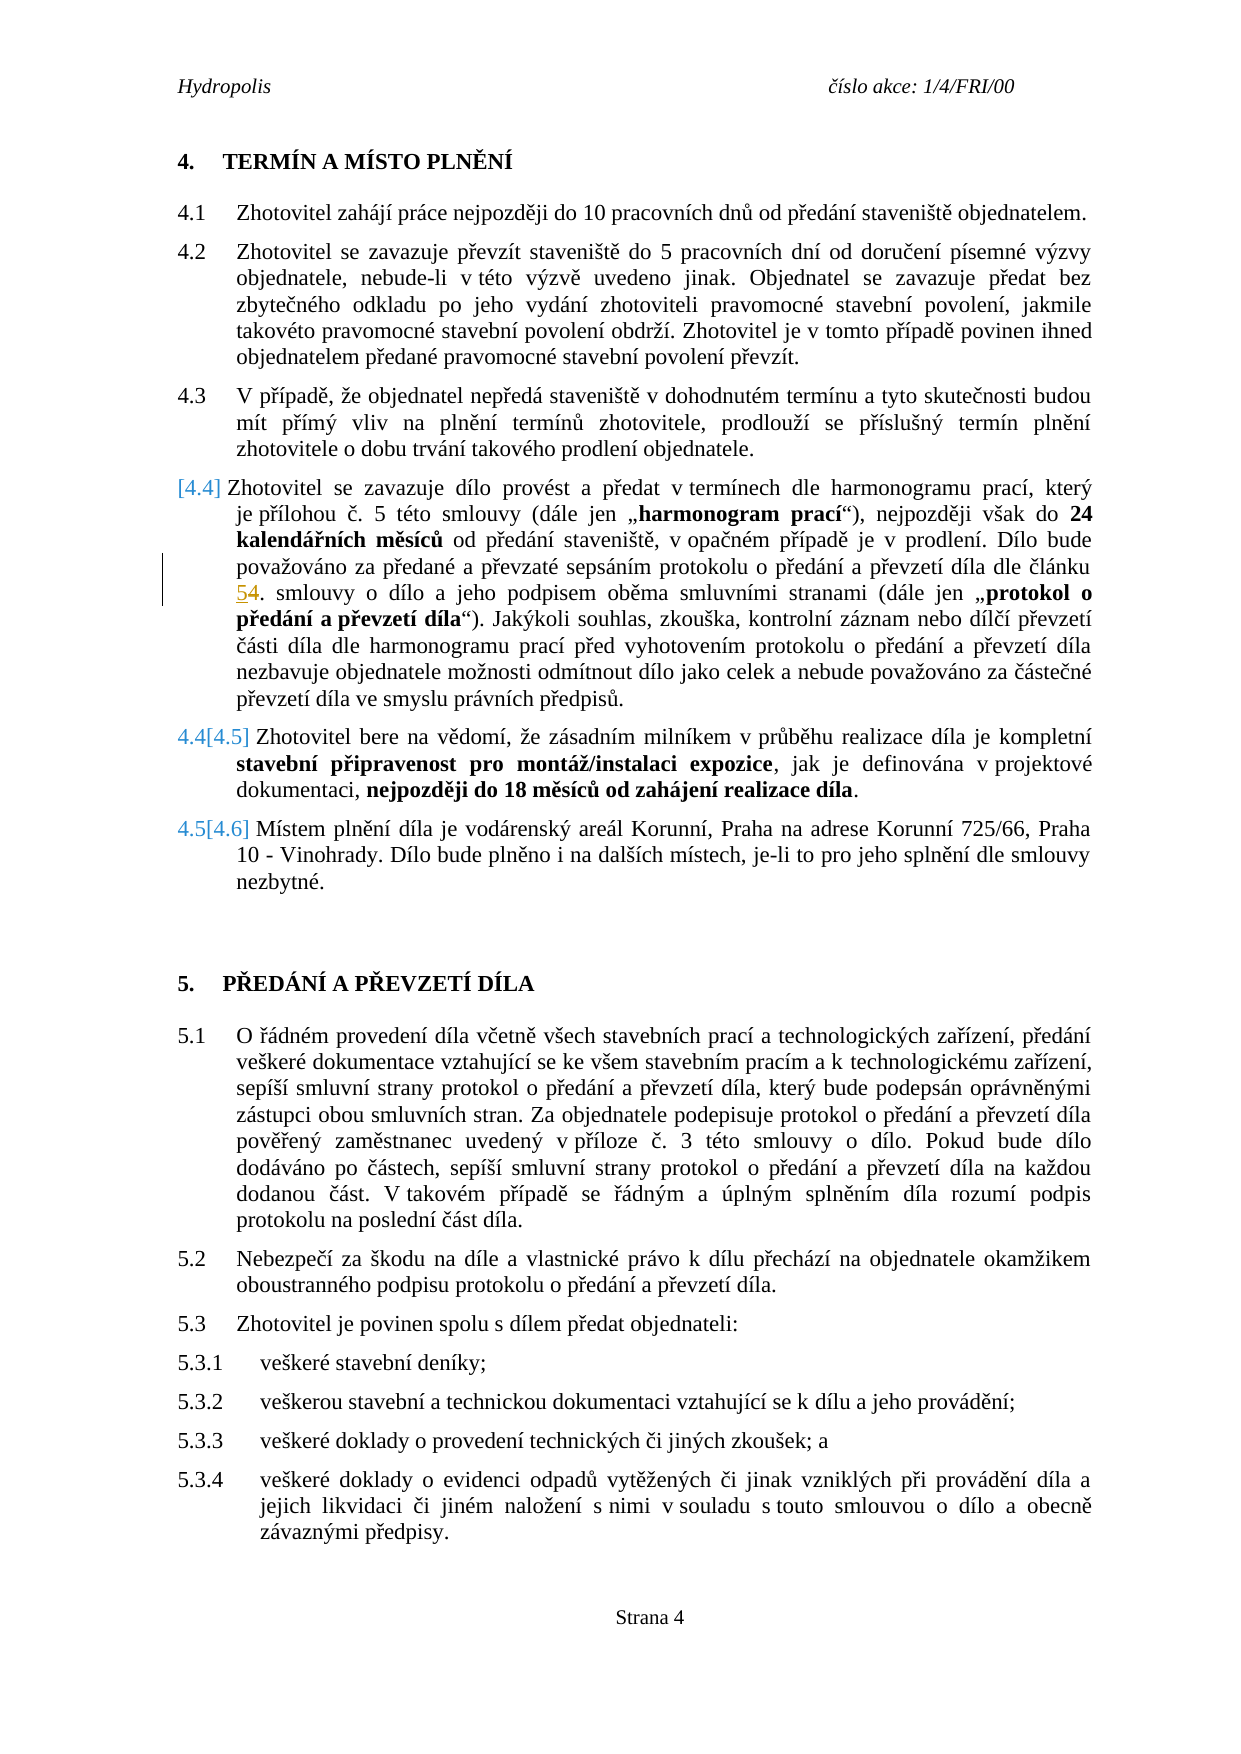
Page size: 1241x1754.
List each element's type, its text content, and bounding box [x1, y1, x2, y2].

text Zhotovitel bere na vědomí, že zásadním milníkem v průběhu realizace díla je kompletní stavební připravenost pro montáž/instalaci expozice, jak je definována v projektové dokumentaci, nejpozději do 18 měsíců od zahájení realizace díla. [177, 723, 1092, 802]
text O řádném provedení díla včetně všech stavebních prací a technologických zařízení, předání veškeré dokumentace vztahující se ke všem stavebním pracím a k technologickému zařízení, sepíší smluvní strany protokol o předání a převzetí díla, který bude podepsán oprávněnými zástupci obou smluvních stran. Za objednatele podepisuje protokol o předání a převzetí díla pověřený zaměstnanec uvedený v příloze č. 3 této smlouvy o dílo. Pokud bude dílo dodáváno po částech, sepíší smluvní strany protokol o předání a převzetí díla na každou dodanou část. V takovém případě se řádným a úplným splněním díla rozumí podpis protokolu na poslední část díla. [177, 1022, 1092, 1233]
text Zhotovitel se zavazuje převzít staveniště do 5 pracovních dní od doručení písemné výzvy objednatele, nebude-li v této výzvě uvedeno jinak. Objednatel se zavazuje předat bez zbytečného odkladu po jeho vydání zhotoviteli pravomocné stavební povolení, jakmile takovéto pravomocné stavební povolení obdrží. Zhotovitel je v tomto případě povinen ihned objednatelem předané pravomocné stavební povolení převzít. [177, 238, 1092, 370]
text Zhotovitel zahájí práce nejpozději do 10 pracovních dnů od předání staveniště objednatelem. [177, 199, 1092, 225]
text veškeré stavební deníky; [177, 1349, 1092, 1376]
text veškerou stavební a technickou dokumentaci vztahující se k dílu a jeho provádění; [177, 1388, 1092, 1414]
text Zhotovitel se zavazuje dílo provést a předat v termínech dle harmonogramu prací, který je přílohou č. 5 této smlouvy (dále jen „harmonogram prací“), nejpozději však do 24 kalendářních měsíců od předání staveniště, v opačném případě je v prodlení. Dílo bude považováno za předané a převzaté sepsáním protokolu o předání a převzetí díla dle článku . smlouvy o dílo a jeho podpisem oběma smluvními stranami (dále jen „protokol o předání a převzetí díla“). Jakýkoli souhlas, zkouška, kontrolní záznam nebo dílčí převzetí části díla dle harmonogramu prací před vyhotovením protokolu o předání a převzetí díla nezbavuje objednatele možnosti odmítnout dílo jako celek a nebude považováno za částečné převzetí díla ve smyslu právních předpisů. [177, 474, 1092, 711]
text veškeré doklady o evidenci odpadů vytěžených či jinak vzniklých při provádění díla a jejich likvidaci či jiném naložení s nimi v souladu s touto smlouvou o dílo a obecně závaznými předpisy. [177, 1466, 1092, 1545]
text Zhotovitel je povinen spolu s dílem předat objednateli: [177, 1310, 1092, 1337]
subtitle Termín a místo plnění [177, 148, 1092, 174]
subtitle Předání a převzetí díla [177, 970, 1092, 997]
text veškeré doklady o provedení technických či jiných zkoušek; a [177, 1427, 1092, 1453]
text Nebezpečí za škodu na díle a vlastnické právo k dílu přechází na objednatele okamžikem oboustranného podpisu protokolu o předání a převzetí díla. [177, 1245, 1092, 1298]
text V případě, že objednatel nepředá staveniště v dohodnutém termínu a tyto skutečnosti budou mít přímý vliv na plnění termínů zhotovitele, prodlouží se příslušný termín plnění zhotovitele o dobu trvání takového prodlení objednatele. [177, 382, 1092, 461]
text Místem plnění díla je vodárenský areál Korunní, Praha na adrese Korunní 725/66, Praha 10 - Vinohrady. Dílo bude plněno i na dalších místech, je-li to pro jeho splnění dle smlouvy nezbytné. [177, 815, 1092, 894]
